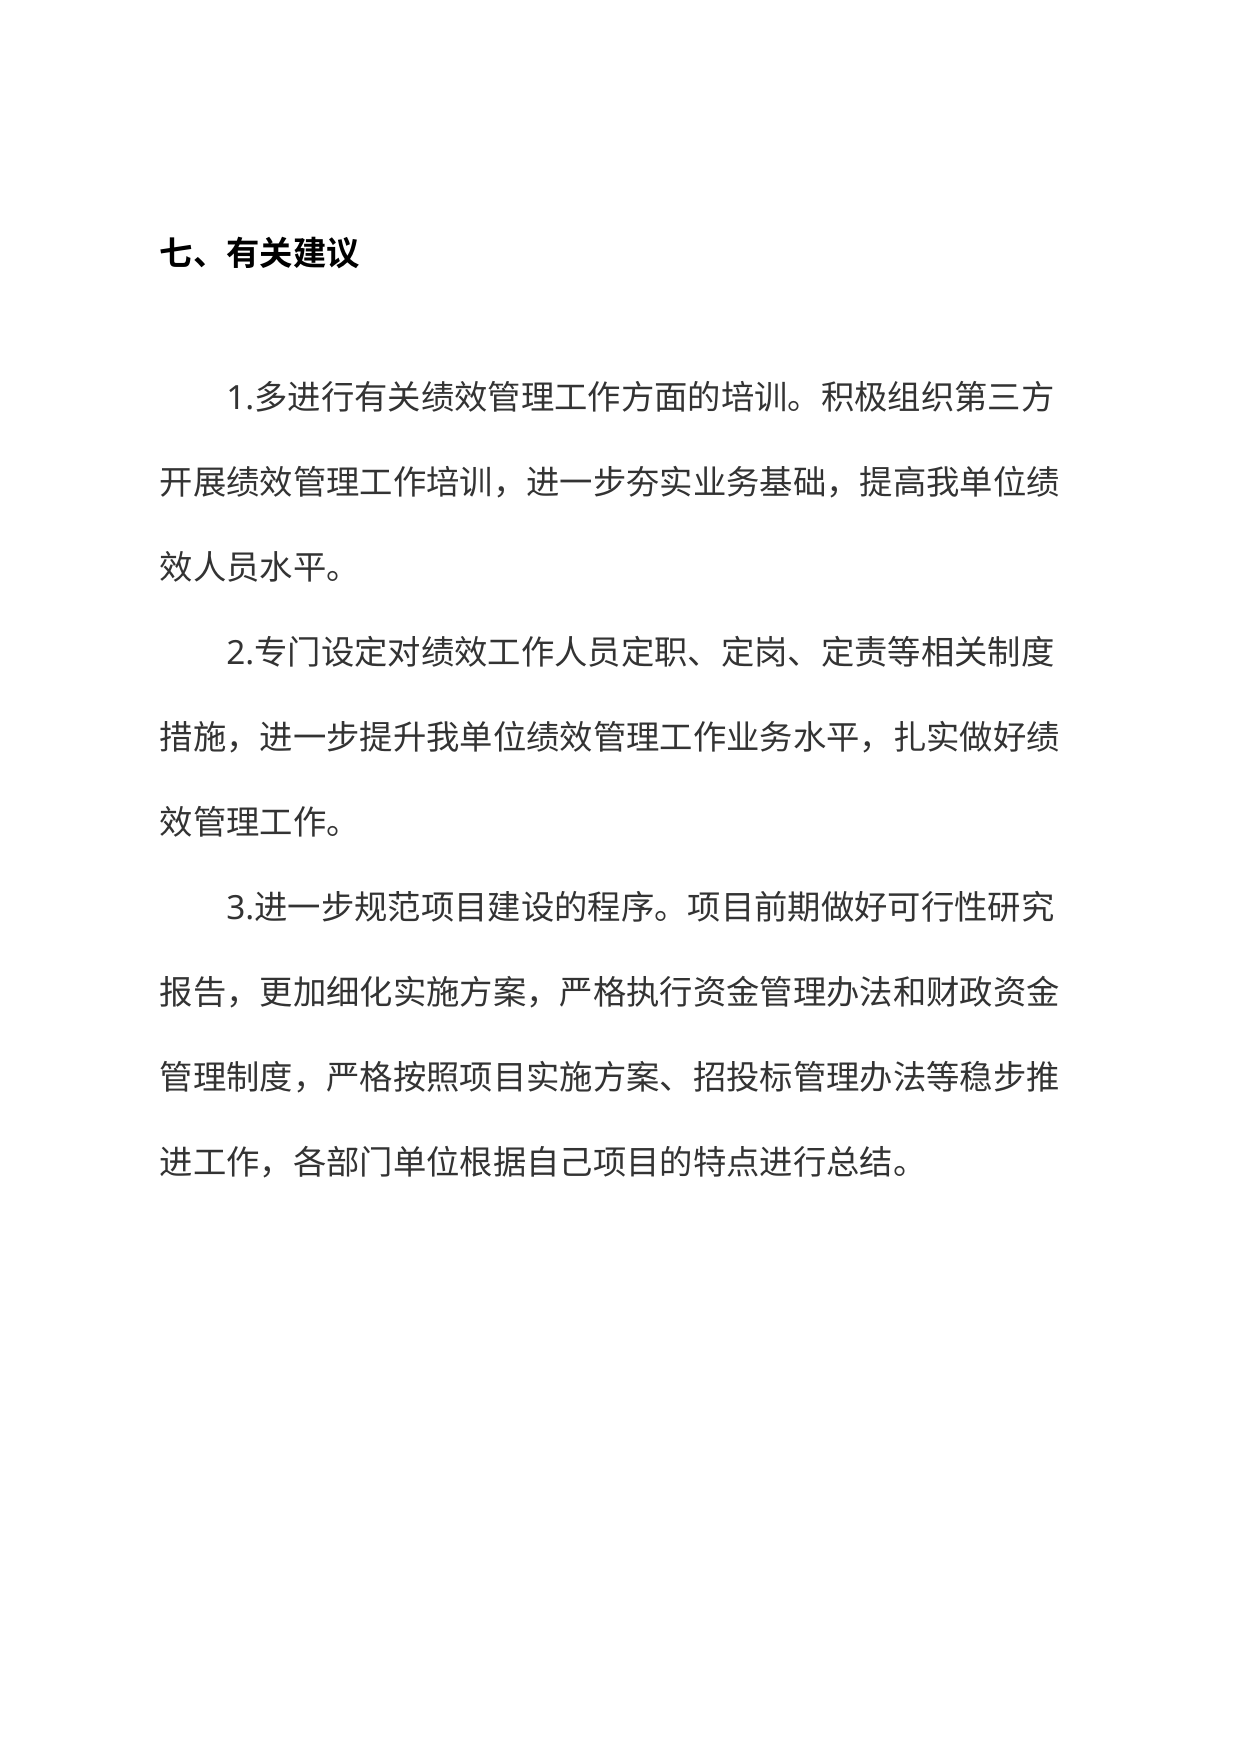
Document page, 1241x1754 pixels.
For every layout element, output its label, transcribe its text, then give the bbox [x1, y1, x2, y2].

subtitle 七、有关建议 [159, 209, 1081, 294]
text 3.进一步规范项目建设的程序。项目前期做好可行性研究报告，更加细化实施方案，严格执行资金管理办法和财政资金管理制度，严格按照项目实施方案、招投标管理办法等稳步推进工作，各部门单位根据自己项目的特点进行总结。 [159, 862, 1081, 1202]
text 1.多进行有关绩效管理工作方面的培训。积极组织第三方开展绩效管理工作培训，进一步夯实业务基础，提高我单位绩效人员水平。 [159, 352, 1081, 607]
text 2.专门设定对绩效工作人员定职、定岗、定责等相关制度措施，进一步提升我单位绩效管理工作业务水平，扎实做好绩效管理工作。 [159, 607, 1081, 862]
